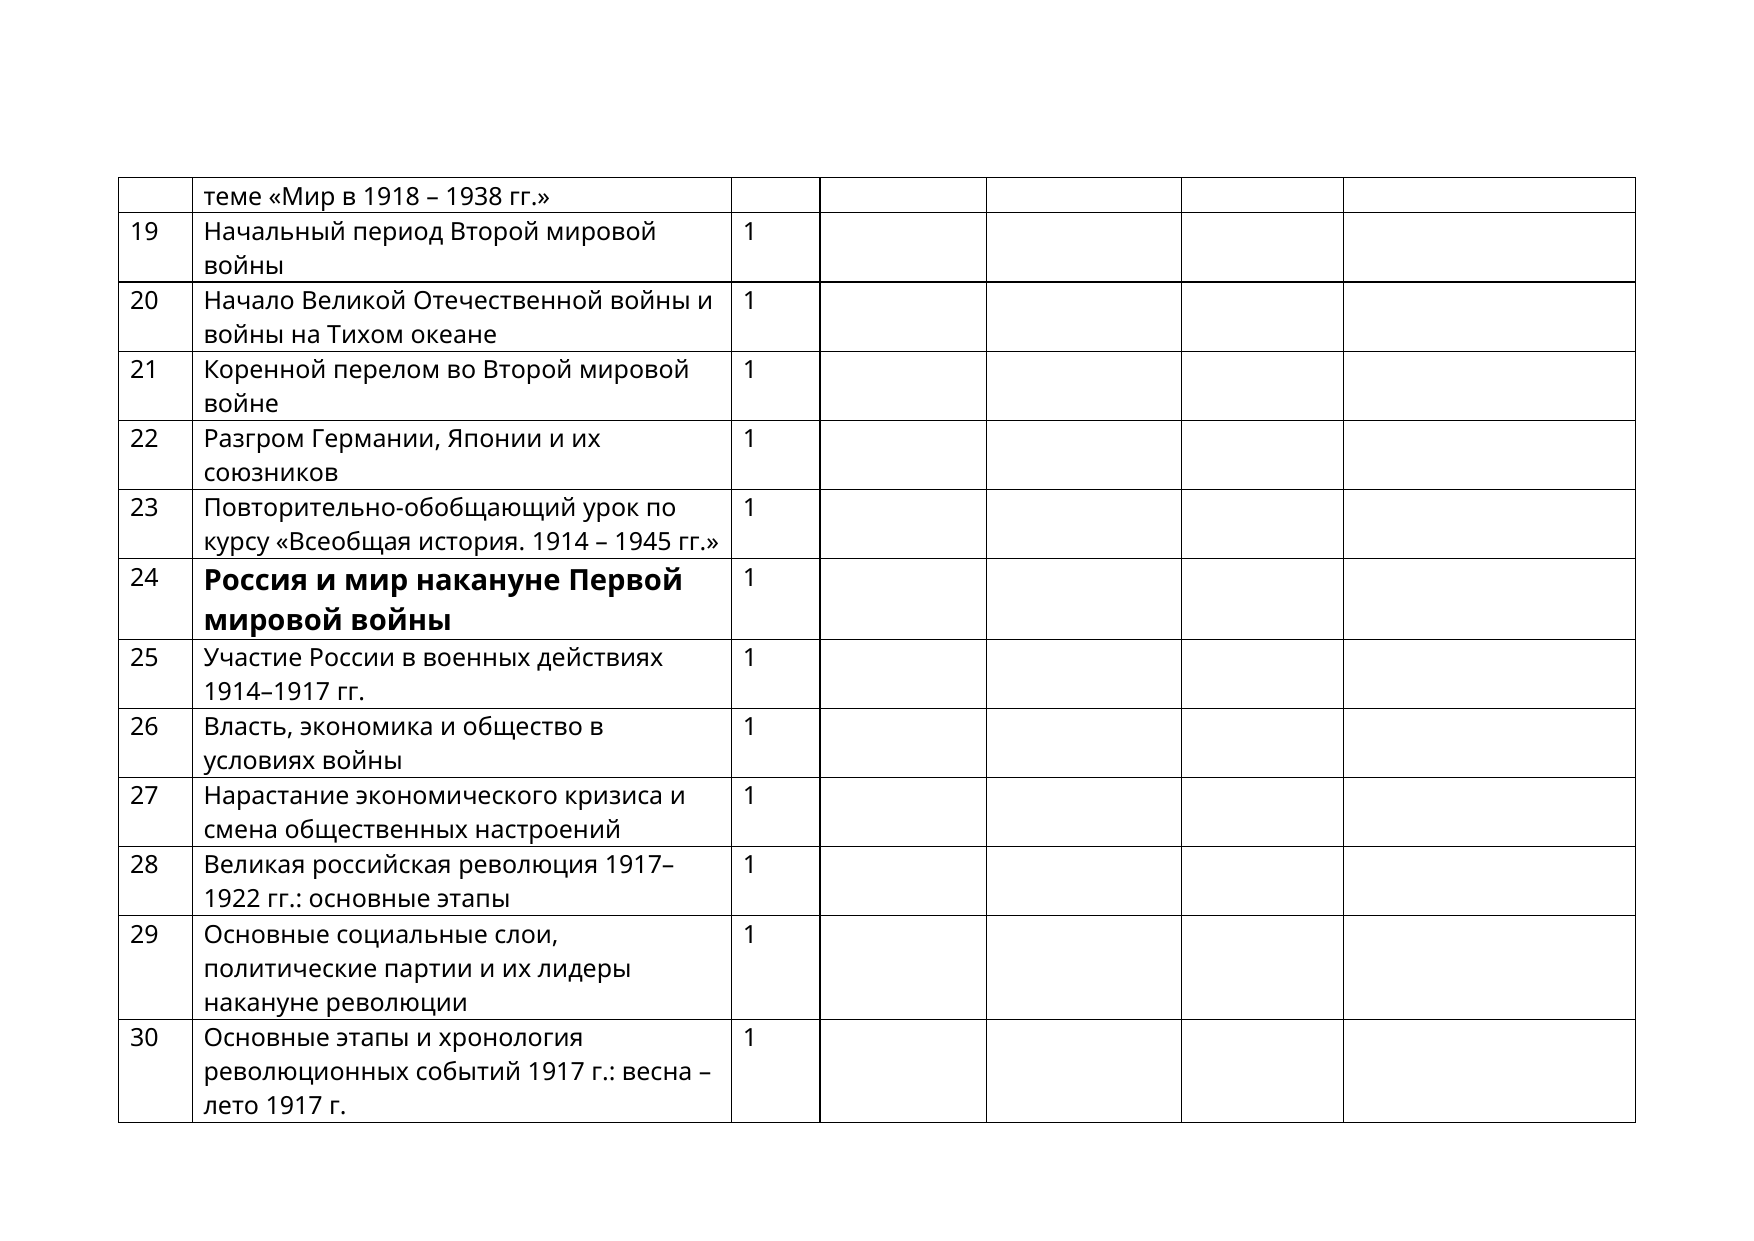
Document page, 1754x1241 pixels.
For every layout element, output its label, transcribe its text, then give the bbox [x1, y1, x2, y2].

table_cell [1344, 178, 1635, 212]
table_cell Разгром Германии, Японии и их союзников [193, 421, 731, 489]
table_cell Великая российская революция 1917–1922 гг.: основные этапы [193, 847, 731, 915]
table_cell [1182, 1020, 1343, 1122]
table_cell 29 [119, 916, 192, 1018]
table_cell [821, 421, 986, 489]
table_cell [821, 559, 986, 638]
table_cell [1344, 421, 1635, 489]
table_cell [1344, 1020, 1635, 1122]
table_cell [987, 916, 1181, 1018]
table_cell [1182, 421, 1343, 489]
table_cell [1182, 916, 1343, 1018]
table_cell 1 [732, 640, 819, 708]
table_cell [1344, 709, 1635, 777]
table_cell [1344, 283, 1635, 351]
table_cell [1182, 213, 1343, 281]
table_cell [1182, 847, 1343, 915]
table_cell 1 [732, 352, 819, 420]
table_cell 26 [119, 709, 192, 777]
table_cell Основные этапы и хронология революционных событий 1917 г.: весна – лето 1917 г. [193, 1020, 731, 1122]
table_cell 20 [119, 283, 192, 351]
table_cell 1 [732, 778, 819, 846]
table_cell [821, 778, 986, 846]
table_cell 1 [732, 709, 819, 777]
table_cell Россия и мир накануне Первой мировой войны [193, 559, 731, 638]
table_cell [1344, 916, 1635, 1018]
table_cell Начало Великой Отечественной войны и войны на Тихом океане [193, 283, 731, 351]
table_cell [1182, 640, 1343, 708]
table_cell [1182, 490, 1343, 558]
table_cell 22 [119, 421, 192, 489]
table_cell [1182, 283, 1343, 351]
table_cell [987, 559, 1181, 638]
table_cell [1344, 213, 1635, 281]
table_cell 1 [732, 283, 819, 351]
table_cell [821, 640, 986, 708]
table_cell [987, 352, 1181, 420]
table_cell [821, 709, 986, 777]
table_cell 25 [119, 640, 192, 708]
table_cell [821, 213, 986, 281]
table_cell [821, 490, 986, 558]
table_cell [987, 490, 1181, 558]
table_cell 30 [119, 1020, 192, 1122]
table_cell Основные социальные слои, политические партии и их лидеры накануне революции [193, 916, 731, 1018]
table_cell [821, 178, 986, 212]
table_cell 1 [732, 213, 819, 281]
table_cell [987, 778, 1181, 846]
table_cell [1182, 178, 1343, 212]
table_cell [821, 916, 986, 1018]
table_cell 23 [119, 490, 192, 558]
table_cell [821, 1020, 986, 1122]
table_cell [1344, 778, 1635, 846]
table_cell [1182, 709, 1343, 777]
table_cell Власть, экономика и общество в условиях войны [193, 709, 731, 777]
table_cell [987, 421, 1181, 489]
table_cell 1 [732, 559, 819, 638]
table_cell 24 [119, 559, 192, 638]
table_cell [193, 178, 731, 212]
table_cell [1182, 352, 1343, 420]
table_cell [1344, 490, 1635, 558]
table_cell [987, 213, 1181, 281]
table_cell [987, 178, 1181, 212]
table_cell 19 [119, 213, 192, 281]
table_cell 1 [732, 178, 819, 212]
table_cell [1344, 559, 1635, 638]
table_cell [1344, 847, 1635, 915]
table_cell 1 [732, 916, 819, 1018]
table_cell [821, 847, 986, 915]
table_cell Нарастание экономического кризиса и смена общественных настроений [193, 778, 731, 846]
table_cell 1 [732, 847, 819, 915]
table_cell [821, 352, 986, 420]
table_cell [1182, 778, 1343, 846]
table_cell 1 [732, 1020, 819, 1122]
table_cell 21 [119, 352, 192, 420]
table_cell 18 [119, 178, 192, 212]
table_cell Участие России в военных действиях 1914–1917 гг. [193, 640, 731, 708]
table_cell Повторительно-обобщающий урок по курсу «Всеобщая история. 1914 – 1945 гг.» [193, 490, 731, 558]
table_cell [821, 283, 986, 351]
table_cell 1 [732, 421, 819, 489]
table_cell 28 [119, 847, 192, 915]
table_cell [987, 1020, 1181, 1122]
table_cell [1344, 640, 1635, 708]
table_cell Коренной перелом во Второй мировой войне [193, 352, 731, 420]
table_cell [987, 847, 1181, 915]
table_cell [1182, 559, 1343, 638]
table_cell [987, 640, 1181, 708]
table_cell 27 [119, 778, 192, 846]
table_cell 1 [732, 490, 819, 558]
table_cell [987, 709, 1181, 777]
table_cell [987, 283, 1181, 351]
table_cell Начальный период Второй мировой войны [193, 213, 731, 281]
table_cell [1344, 352, 1635, 420]
